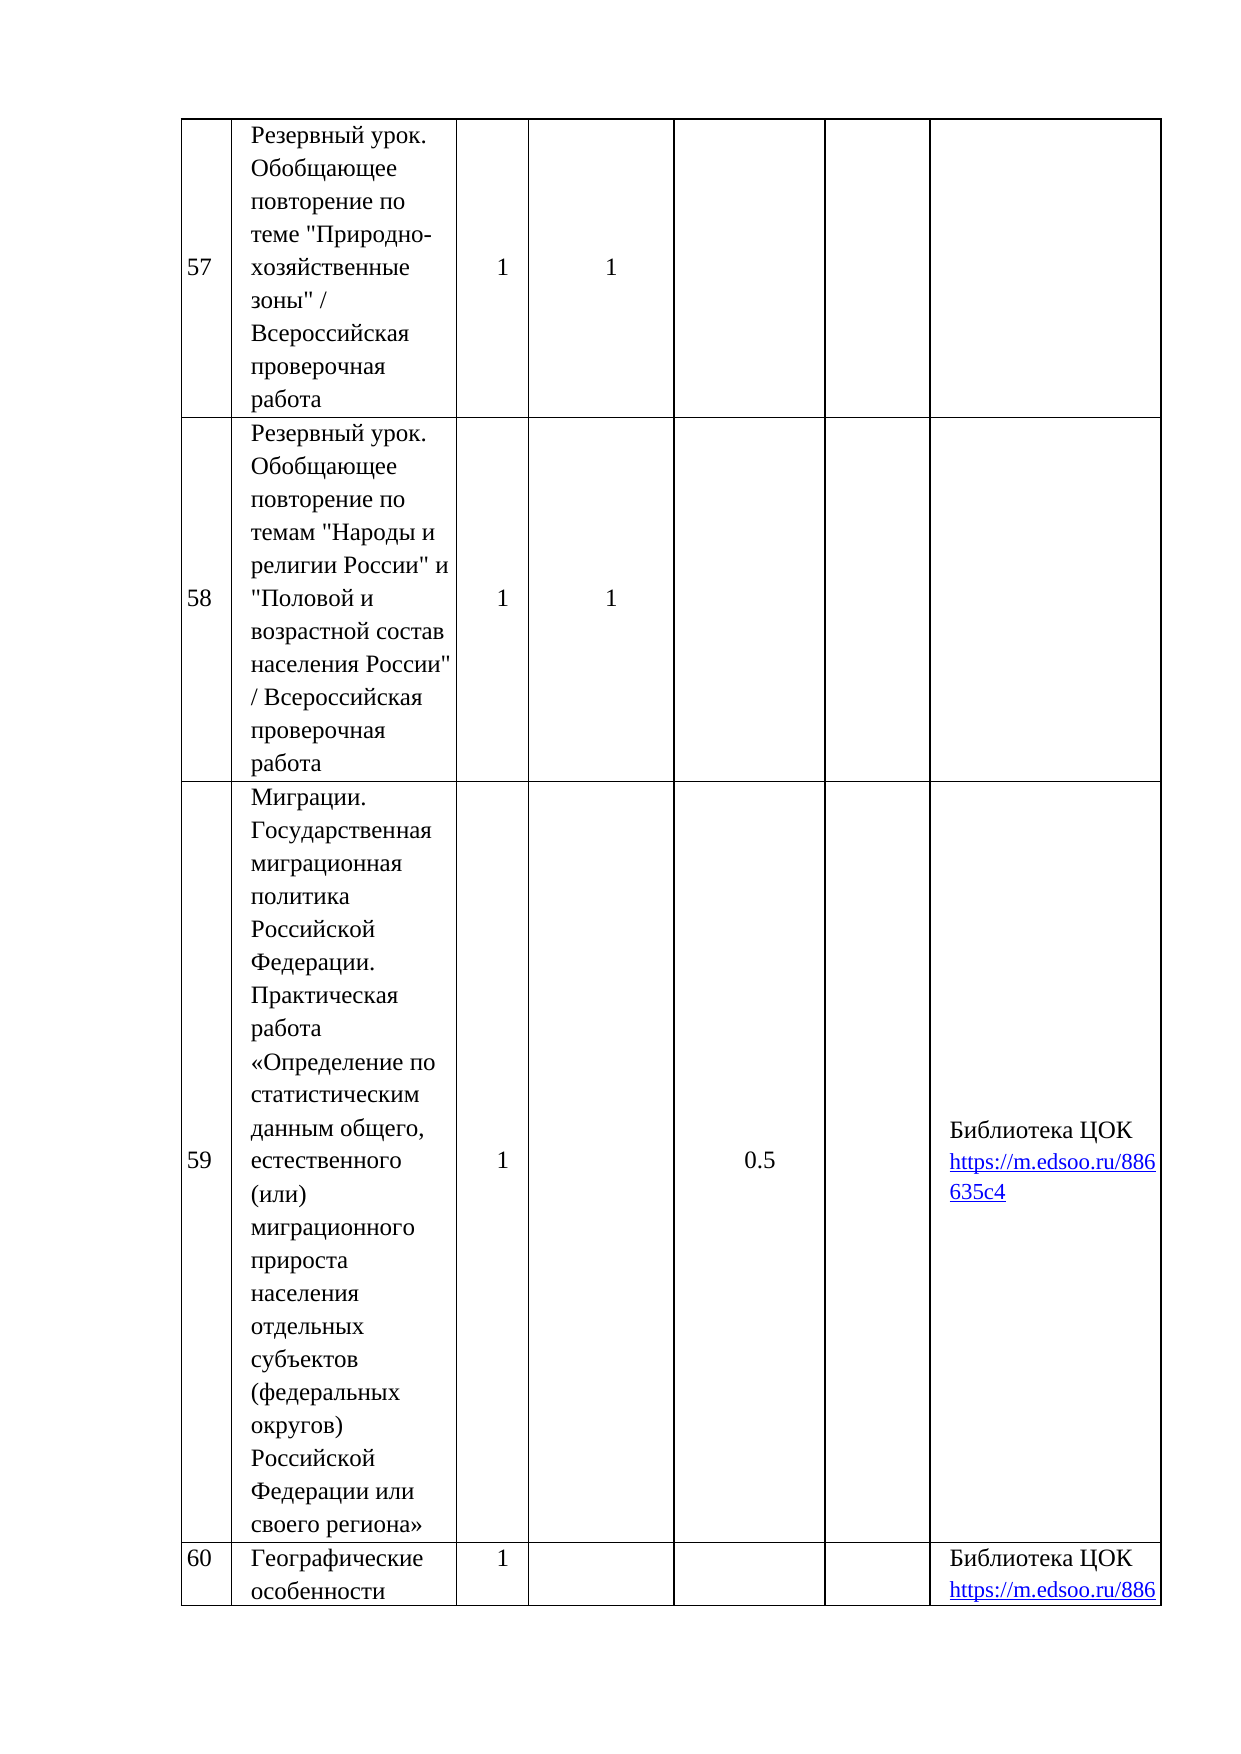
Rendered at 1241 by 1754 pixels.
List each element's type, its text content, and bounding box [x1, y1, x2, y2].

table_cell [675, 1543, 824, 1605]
table_cell [826, 120, 929, 416]
table_cell 58 [182, 418, 231, 781]
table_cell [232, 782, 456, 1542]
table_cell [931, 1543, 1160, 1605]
table_cell 1 [529, 120, 673, 416]
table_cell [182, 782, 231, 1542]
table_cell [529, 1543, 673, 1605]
table_cell 1 [457, 120, 528, 416]
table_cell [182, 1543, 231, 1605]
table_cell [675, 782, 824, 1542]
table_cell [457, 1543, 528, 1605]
table_cell Резервный урок. Обобщающее повторение по теме "Природно-хозяйственные зоны" / Всероссийская проверочная работа [232, 120, 456, 416]
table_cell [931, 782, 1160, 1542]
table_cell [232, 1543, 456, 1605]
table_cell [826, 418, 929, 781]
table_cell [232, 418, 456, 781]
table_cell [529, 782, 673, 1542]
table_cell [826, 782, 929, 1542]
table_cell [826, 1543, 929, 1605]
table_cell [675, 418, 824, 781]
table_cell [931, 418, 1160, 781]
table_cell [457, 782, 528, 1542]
table_cell [931, 120, 1160, 416]
table_cell 57 [182, 120, 231, 416]
table_cell [675, 120, 824, 416]
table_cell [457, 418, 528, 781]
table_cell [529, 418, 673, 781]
